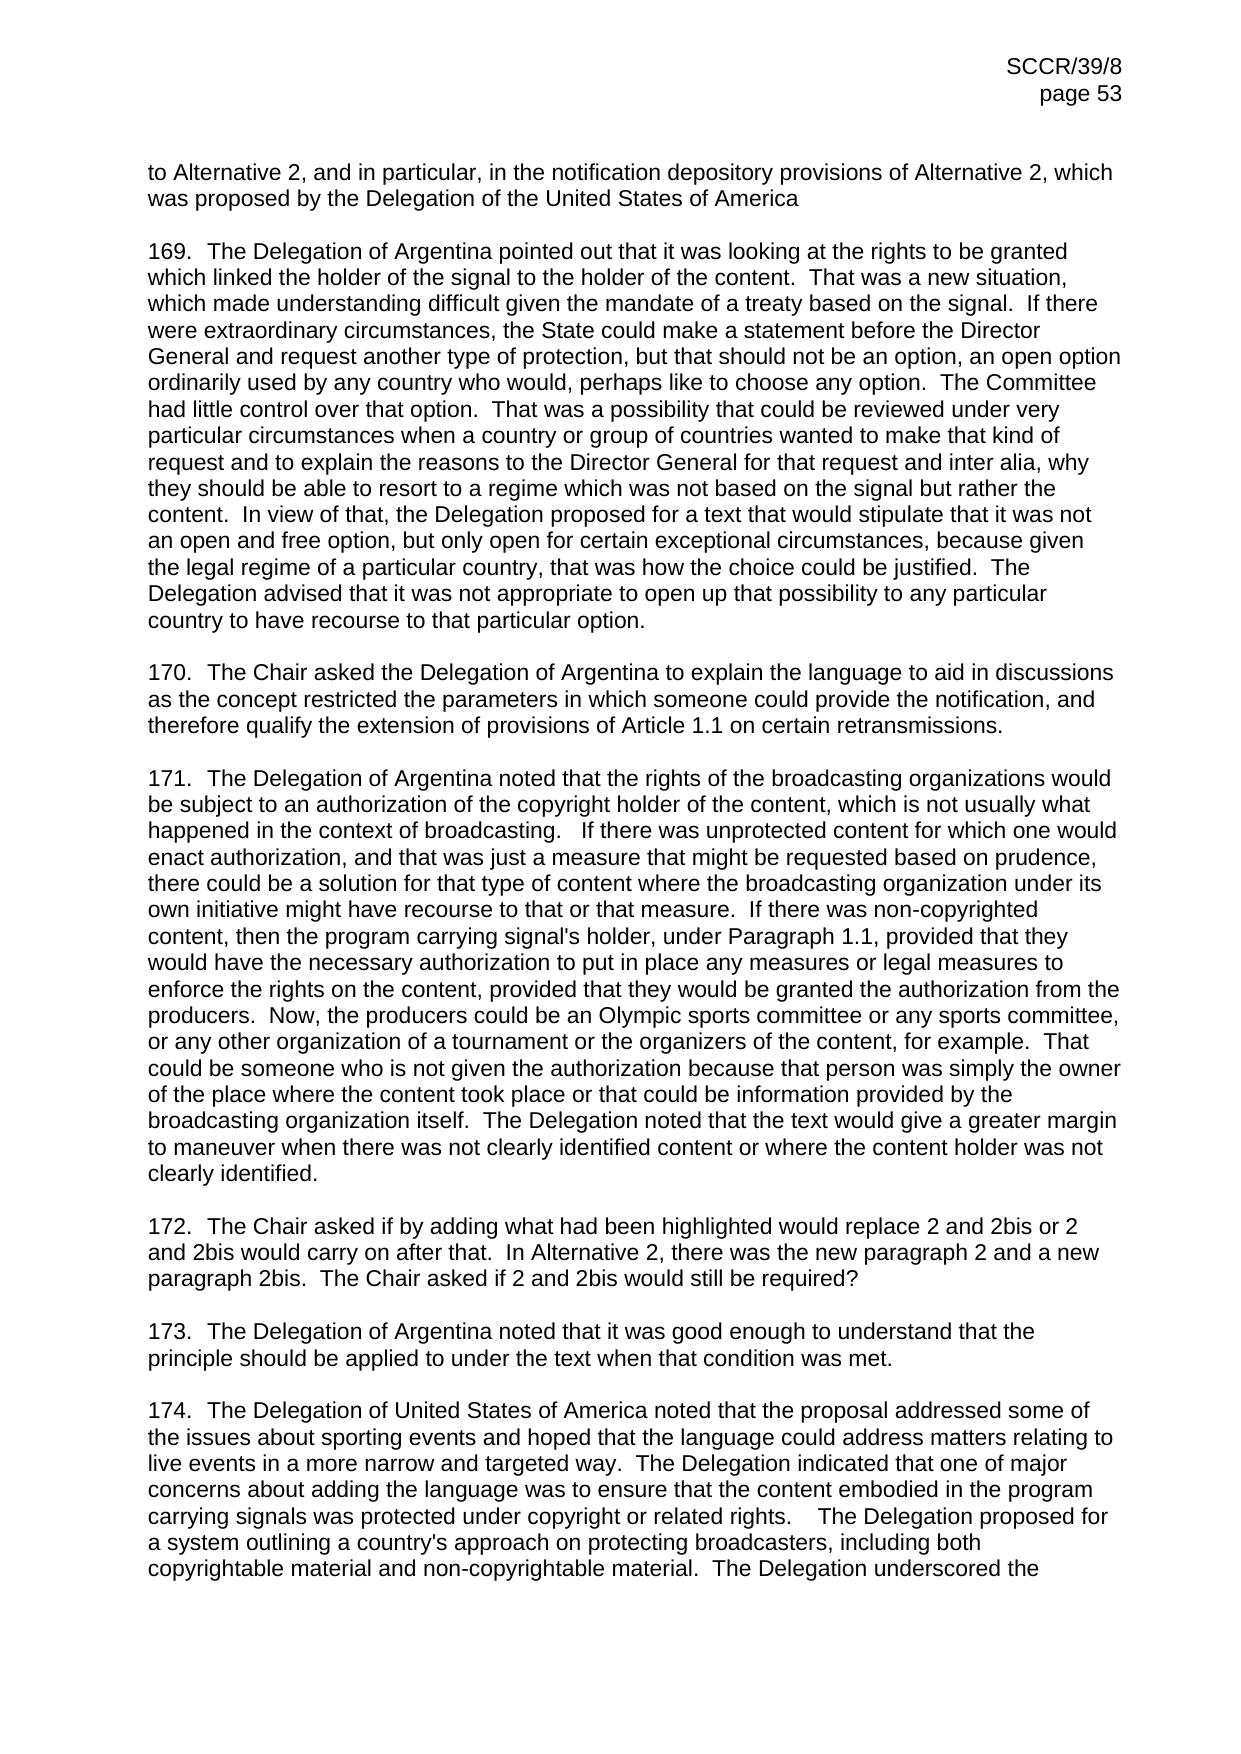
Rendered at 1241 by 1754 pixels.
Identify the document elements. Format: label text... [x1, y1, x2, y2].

list The Delegation of Argentina pointed out that it was looking at the rights to be granted which linked the holder of the signal to the holder of the content. That was a new situation, which made understanding difficult given the mandate of a treaty based on the signal. If there were extraordinary circumstances, the State could make a statement before the Director General and request another type of protection, but that should not be an option, an open option ordinarily used by any country who would, perhaps like to choose any option. The Committee had little control over that option. That was a possibility that could be reviewed under very particular circumstances when a country or group of countries wanted to make that kind of request and to explain the reasons to the Director General for that request and inter alia, why they should be able to resort to a regime which was not based on the signal but rather the content. In view of that, the Delegation proposed for a text that would stipulate that it was not an open and free option, but only open for certain exceptional circumstances, because given the legal regime of a particular country, that was how the choice could be justified. The Delegation advised that it was not appropriate to open up that possibility to any particular country to have recourse to that particular option. [148, 238, 1122, 633]
list The Chair asked the Delegation of Argentina to explain the language to aid in discussions as the concept restricted the parameters in which someone could provide the notification, and therefore qualify the extension of provisions of Article 1.1 on certain retransmissions. [148, 659, 1122, 738]
list The Delegation of Argentina noted that the rights of the broadcasting organizations would be subject to an authorization of the copyright holder of the content, which is not usually what happened in the context of broadcasting. If there was unprotected content for which one would enact authorization, and that was just a measure that might be requested based on prudence, there could be a solution for that type of content where the broadcasting organization under its own initiative might have recourse to that or that measure. If there was non-copyrighted content, then the program carrying signal's holder, under Paragraph 1.1, provided that they would have the necessary authorization to put in place any measures or legal measures to enforce the rights on the content, provided that they would be granted the authorization from the producers. Now, the producers could be an Olympic sports committee or any sports committee, or any other organization of a tournament or the organizers of the content, for example. That could be someone who is not given the authorization because that person was simply the owner of the place where the content took place or that could be information provided by the broadcasting organization itself. The Delegation noted that the text would give a greater margin to maneuver when there was not clearly identified content or where the content holder was not clearly identified. [148, 765, 1122, 1186]
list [148, 1397, 1122, 1582]
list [148, 158, 1122, 211]
list The Chair asked if by adding what had been highlighted would replace 2 and 2bis or 2 and 2bis would carry on after that. In Alternative 2, there was the new paragraph 2 and a new paragraph 2bis. The Chair asked if 2 and 2bis would still be required? [148, 1213, 1122, 1292]
list The Delegation of Argentina noted that it was good enough to understand that the principle should be applied to under the text when that condition was met. [148, 1318, 1122, 1371]
